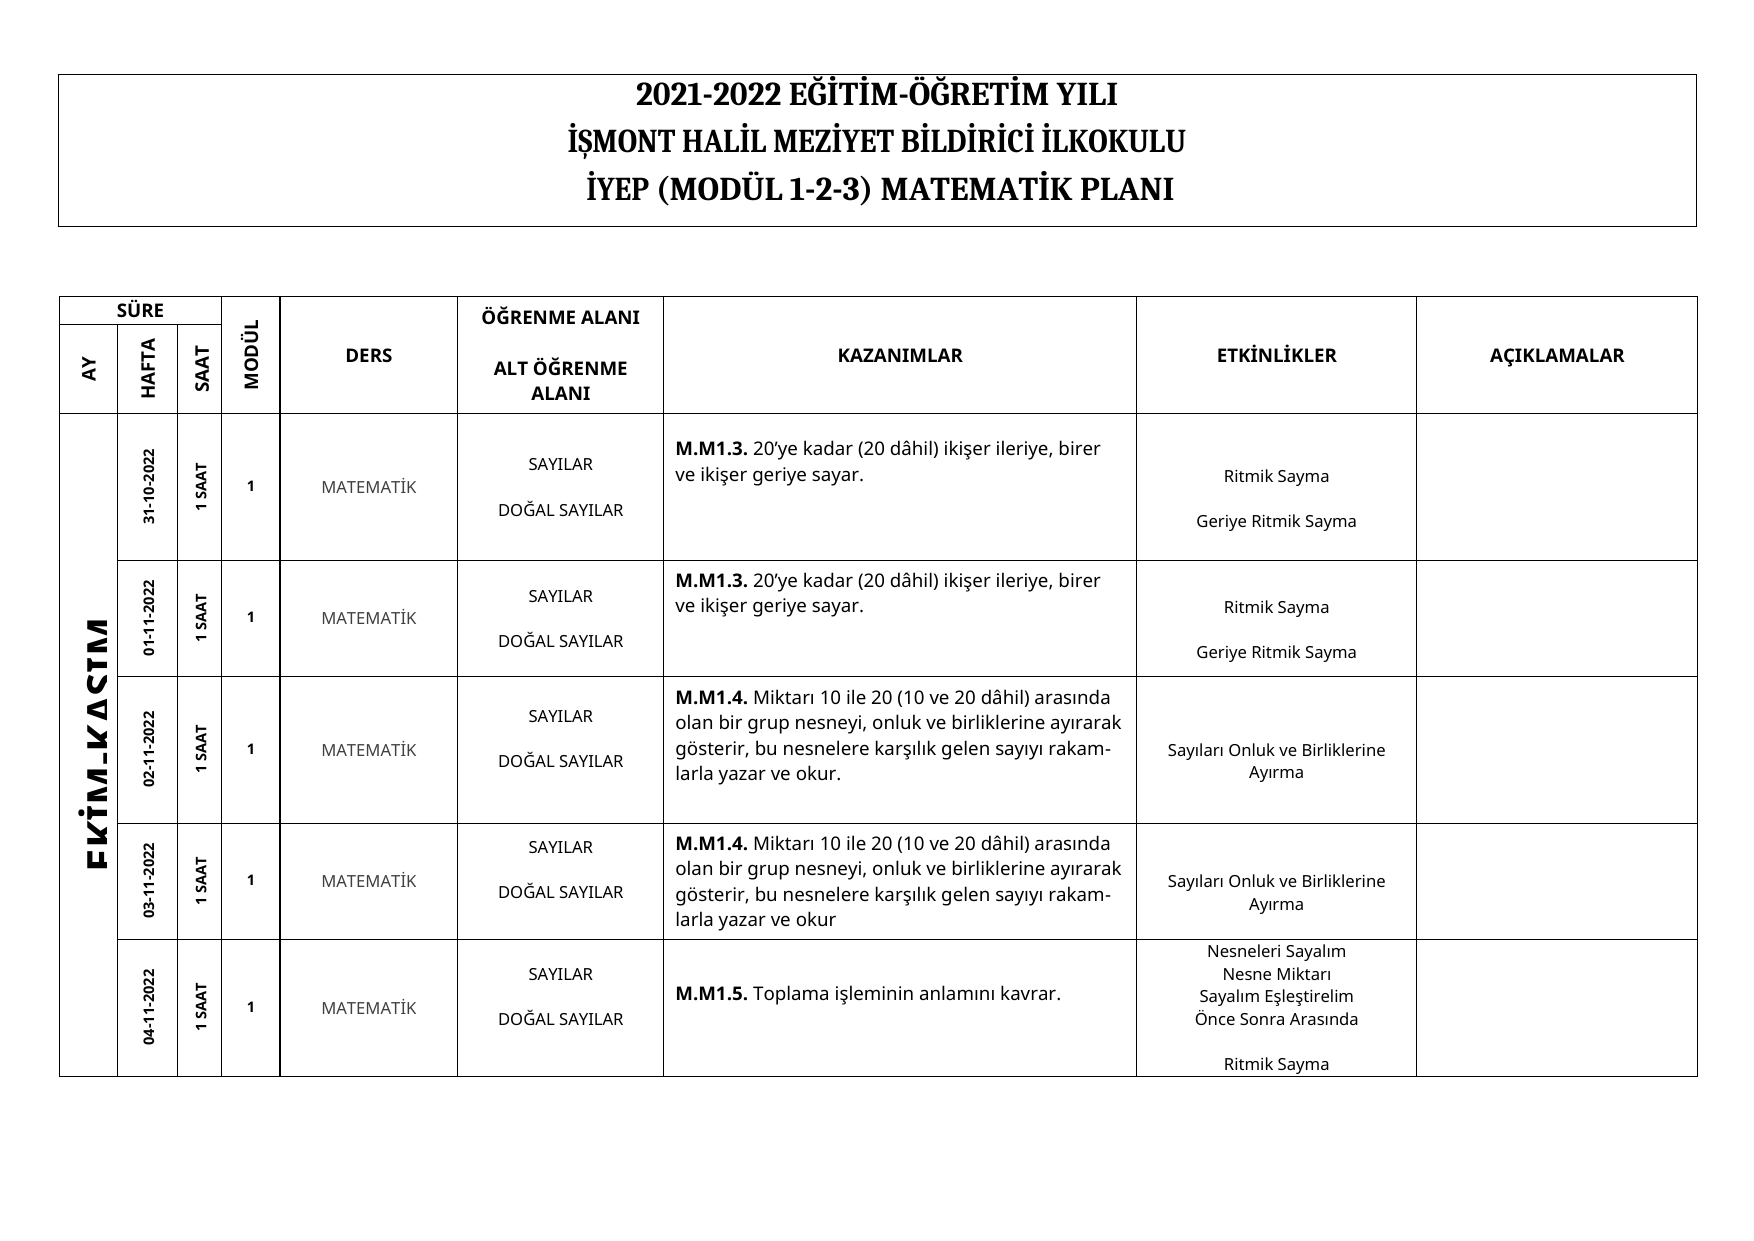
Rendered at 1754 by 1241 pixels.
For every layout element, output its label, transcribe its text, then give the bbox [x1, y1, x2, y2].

table_cell 1 [222, 940, 279, 1076]
table_header ETKİNLİKLER [1137, 297, 1416, 413]
table_cell 31-10-2022 [118, 414, 177, 560]
table_cell SAYILAR DOĞAL SAYILAR [458, 824, 663, 938]
table_cell Sayıları Onluk ve Birliklerine Ayırma [1137, 677, 1416, 822]
table_cell 1 SAAT [178, 940, 221, 1076]
table_cell Ritmik Sayma Geriye Ritmik Sayma [1137, 561, 1416, 676]
table_cell EKİM-KASIM [60, 414, 117, 1076]
table_cell 1 SAAT [178, 824, 221, 938]
table_cell HAFTA [118, 325, 177, 413]
table_cell Sayıları Onluk ve Birliklerine Ayırma [1137, 824, 1416, 938]
table_cell SAYILAR DOĞAL SAYILAR [458, 677, 663, 822]
table_cell M.M1.3. 20’ye kadar (20 dâhil) ikişer ileriye, birer ve ikişer geriye sayar. [664, 414, 1136, 560]
table_cell Nesneleri Sayalım Nesne Miktarı Sayalım Eşleştirelim Önce Sonra Arasında Ritmik Sayma [1137, 940, 1416, 1076]
table_cell MATEMATİK [281, 414, 457, 560]
table_cell SAYILAR DOĞAL SAYILAR [458, 940, 663, 1076]
table_cell M.M1.3. 20’ye kadar (20 dâhil) ikişer ileriye, birer ve ikişer geriye sayar. [664, 561, 1136, 676]
table_cell [1417, 677, 1697, 822]
table_cell M.M1.5. Toplama işleminin anlamını kavrar. [664, 940, 1136, 1076]
table_cell 1 [222, 414, 279, 560]
table_cell MATEMATİK [281, 677, 457, 822]
table_cell 01-11-2022 [118, 561, 177, 676]
table_cell [1417, 824, 1697, 938]
table_cell 1 [222, 824, 279, 938]
table_cell 1 [222, 561, 279, 676]
table_cell M.M1.4. Miktarı 10 ile 20 (10 ve 20 dâhil) arasında olan bir grup nesneyi, onluk ve birliklerine ayırarak gösterir, bu nesnelere karşılık gelen sayıyı rakamlarla yazar ve okur [664, 824, 1136, 938]
table_cell 1 [222, 677, 279, 822]
table_cell [1417, 414, 1697, 560]
table_header SÜRE [60, 297, 221, 324]
table_header AÇIKLAMALAR [1417, 297, 1697, 413]
table_cell SAYILAR DOĞAL SAYILAR [458, 414, 663, 560]
table_header KAZANIMLAR [664, 297, 1136, 413]
table_cell MATEMATİK [281, 824, 457, 938]
table_cell MATEMATİK [281, 561, 457, 676]
table_cell M.M1.4. Miktarı 10 ile 20 (10 ve 20 dâhil) arasında olan bir grup nesneyi, onluk ve birliklerine ayırarak gösterir, bu nesnelere karşılık gelen sayıyı rakamlarla yazar ve okur. [664, 677, 1136, 822]
table_cell Ritmik Sayma Geriye Ritmik Sayma [1137, 414, 1416, 560]
table_cell MATEMATİK [281, 940, 457, 1076]
table_cell SAYILAR DOĞAL SAYILAR [458, 561, 663, 676]
table_cell AY [60, 325, 117, 413]
table_cell 04-11-2022 [118, 940, 177, 1076]
table_cell [1417, 561, 1697, 676]
table_header DERS [281, 297, 457, 413]
table_cell 02-11-2022 [118, 677, 177, 822]
table_cell 1 SAAT [178, 677, 221, 822]
table_header MODÜL [222, 297, 279, 413]
table_cell 1 SAAT [178, 561, 221, 676]
table_cell 03-11-2022 [118, 824, 177, 938]
table_cell 1 SAAT [178, 414, 221, 560]
table_cell SAAT [178, 325, 221, 413]
table_header ÖĞRENME ALANI ALT ÖĞRENME ALANI [458, 297, 663, 413]
table_cell [1417, 940, 1697, 1076]
